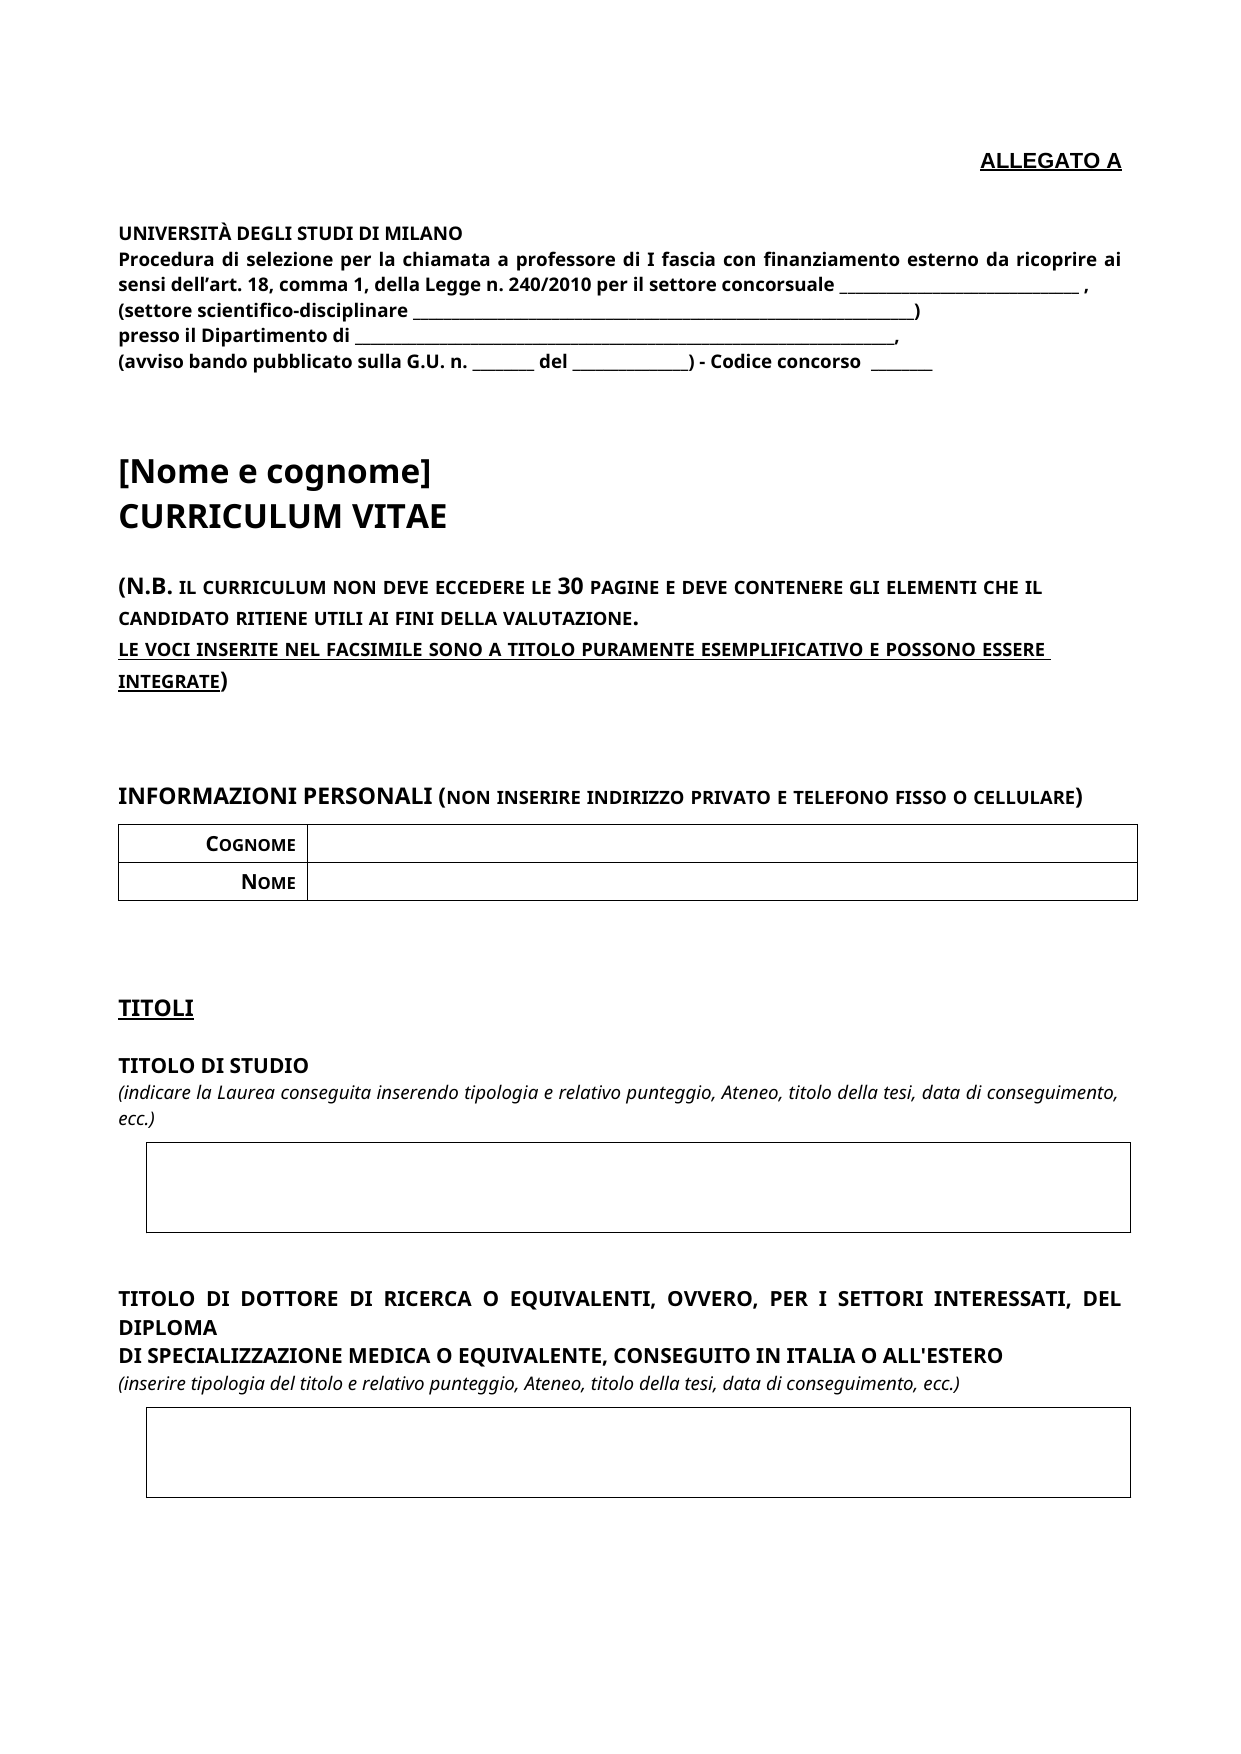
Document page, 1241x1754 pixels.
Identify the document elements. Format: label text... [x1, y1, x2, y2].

text (settore scientifico-disciplinare _________________________________________________________________) [118, 297, 1122, 323]
text DI SPECIALIZZAZIONE MEDICA O EQUIVALENTE, CONSEGUITO IN ITALIA O ALL'ESTERO [118, 1341, 1122, 1370]
text TITOLO DI DOTTORE DI RICERCA O EQUIVALENTI, OVVERO, PER I SETTORI INTERESSATI, DEL DIPLOMA [118, 1284, 1122, 1341]
text (indicare la Laurea conseguita inserendo tipologia e relativo punteggio, Ateneo, titolo della tesi, data di conseguimento, ecc.) [118, 1079, 1122, 1131]
text TITOLO DI STUDIO [118, 1051, 1122, 1079]
text INFORMAZIONI PERSONALI (non inserire indirizzo privato e telefono fisso o cellulare) [118, 780, 1122, 811]
text presso il Dipartimento di ______________________________________________________________________, [118, 323, 1122, 348]
table_cell Nome [119, 863, 307, 899]
text UNIVERSITÀ DEGLI STUDI DI MILANO [118, 221, 1122, 246]
table_cell [308, 863, 1137, 899]
text CURRICULUM VITAE [118, 493, 1122, 538]
text (avviso bando pubblicato sulla G.U. n. ________ del _______________) - Codice concorso ________ [118, 348, 1122, 374]
text (N.B. il curriculum non deve eccedere le 30 pagine e deve contenere gli elementi che il candidato ritiene utili ai fini della valutazione. [118, 570, 1122, 632]
text [Nome e cognome] [118, 448, 1122, 493]
text Procedura di selezione per la chiamata a professore di I fascia con finanziamento esterno da ricoprire ai sensi dell’art. 18, comma 1, della Legge n. 240/2010 per il settore concorsuale _______________________________ , [118, 246, 1122, 297]
table_header Cognome [119, 825, 307, 862]
text (inserire tipologia del titolo e relativo punteggio, Ateneo, titolo della tesi, data di conseguimento, ecc.) [118, 1370, 1122, 1395]
table_header [308, 825, 1137, 862]
text le voci inserite nel facsimile sono a titolo puramente esemplificativo e possono essere integrate) [118, 632, 1122, 695]
text ALLEGATO A [591, 148, 1122, 173]
text TITOLI [118, 991, 1122, 1023]
